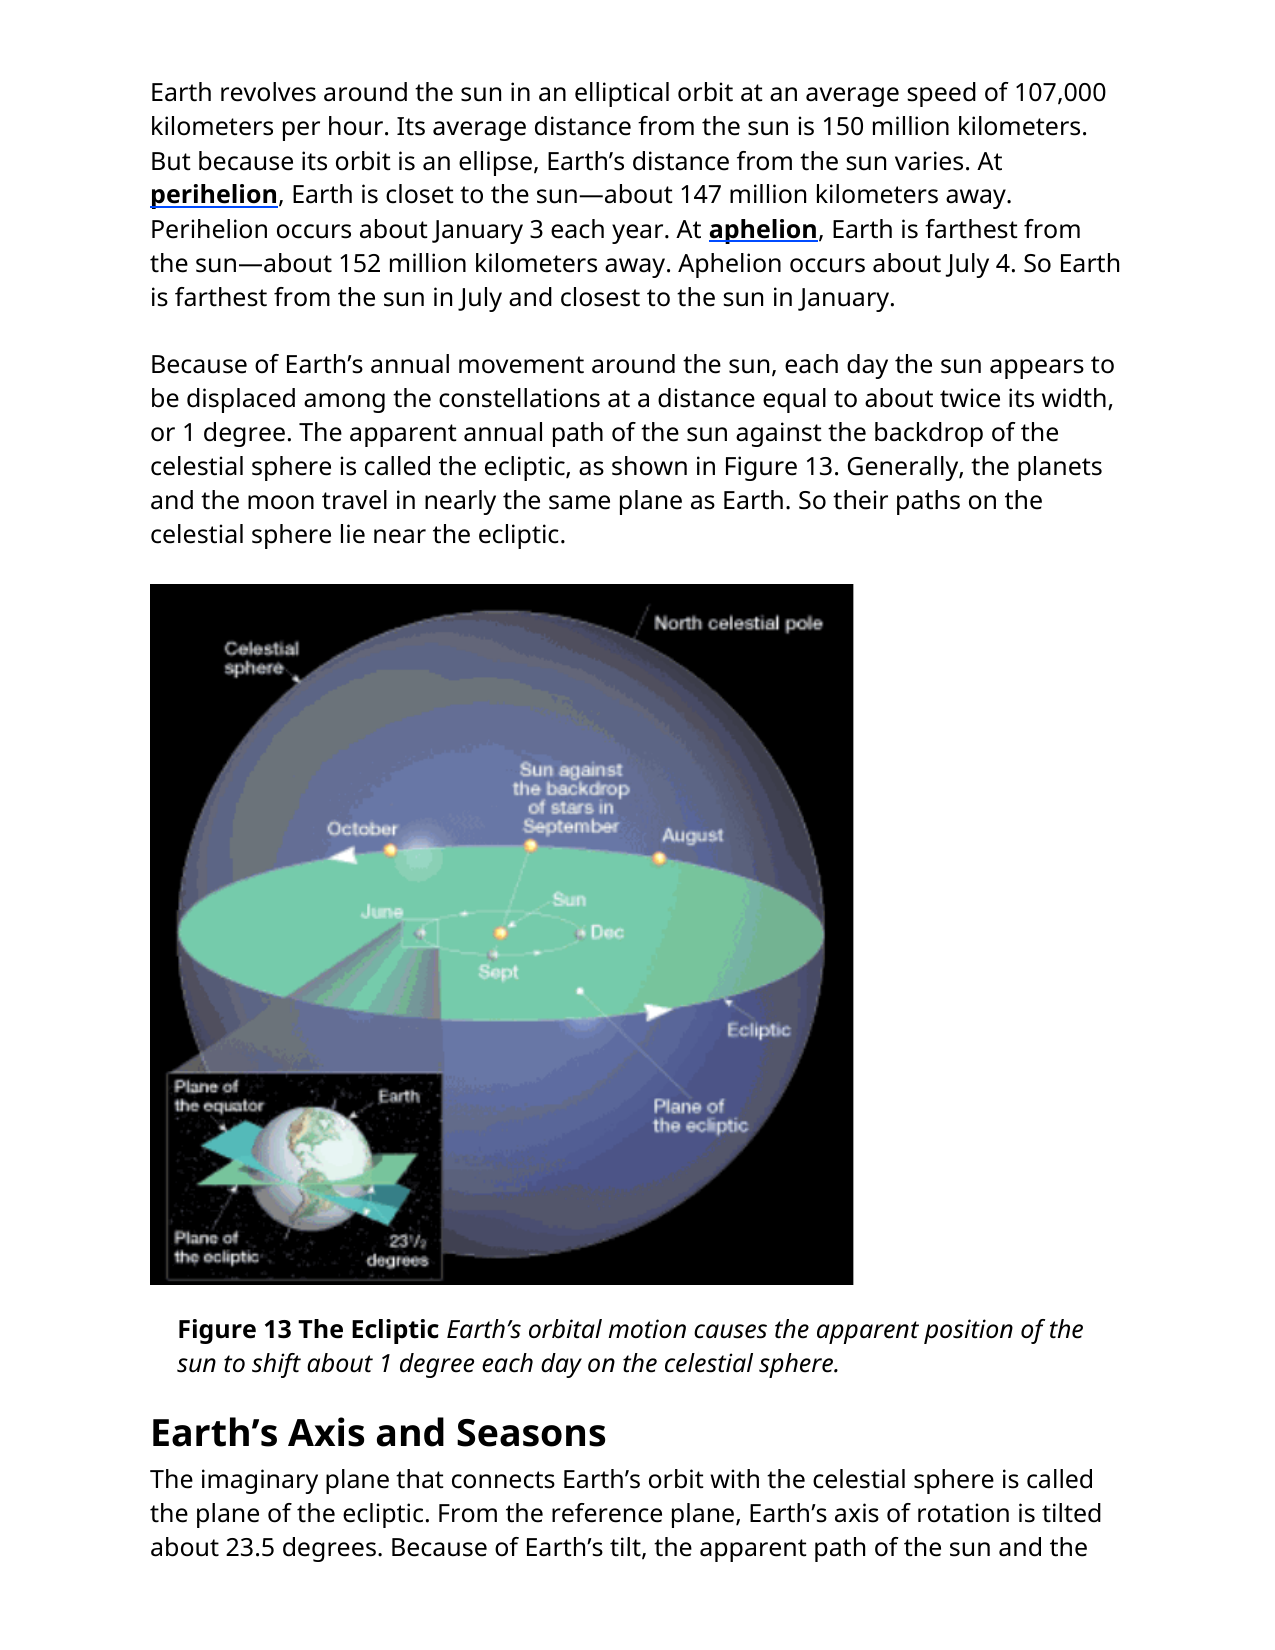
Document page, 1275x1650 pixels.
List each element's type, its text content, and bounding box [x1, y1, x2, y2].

picture [150, 448, 854, 1149]
text Because of Earth’s annual movement around the sun, each day the sun appears to be displaced among the constellations at a distance equal to about twice its width, or 1 degree. The apparent annual path of the sun against the backdrop of the celestial sphere is called the ecliptic, as shown in Figure 13. Generally, the planets and the moon travel in nearly the same plane as Earth. So their paths on the celestial sphere lie near the ecliptic. [150, 211, 1125, 415]
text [150, 75, 1125, 177]
text Figure 13 The Ecliptic Earth’s orbital motion causes the apparent position of the sun to shift about 1 degree each day on the celestial sphere. [177, 1175, 1098, 1243]
text The imaginary plane that connects Earth’s orbit with the celestial sphere is called the plane of the ecliptic. From the reference plane, Earth’s axis of rotation is tilted about 23.5 degrees. Because of Earth’s tilt, the apparent path of the sun and the celestial equator intersect each other at an angle of 23.5 degrees. This angle is very important to Earth’s inhabitants. Because of the inclination of Earth’s axis to the plane of the ecliptic, Earth has its yearly cycle of seasons. [150, 1326, 1125, 1530]
text Earth’s Axis and Seasons [150, 1271, 1125, 1322]
